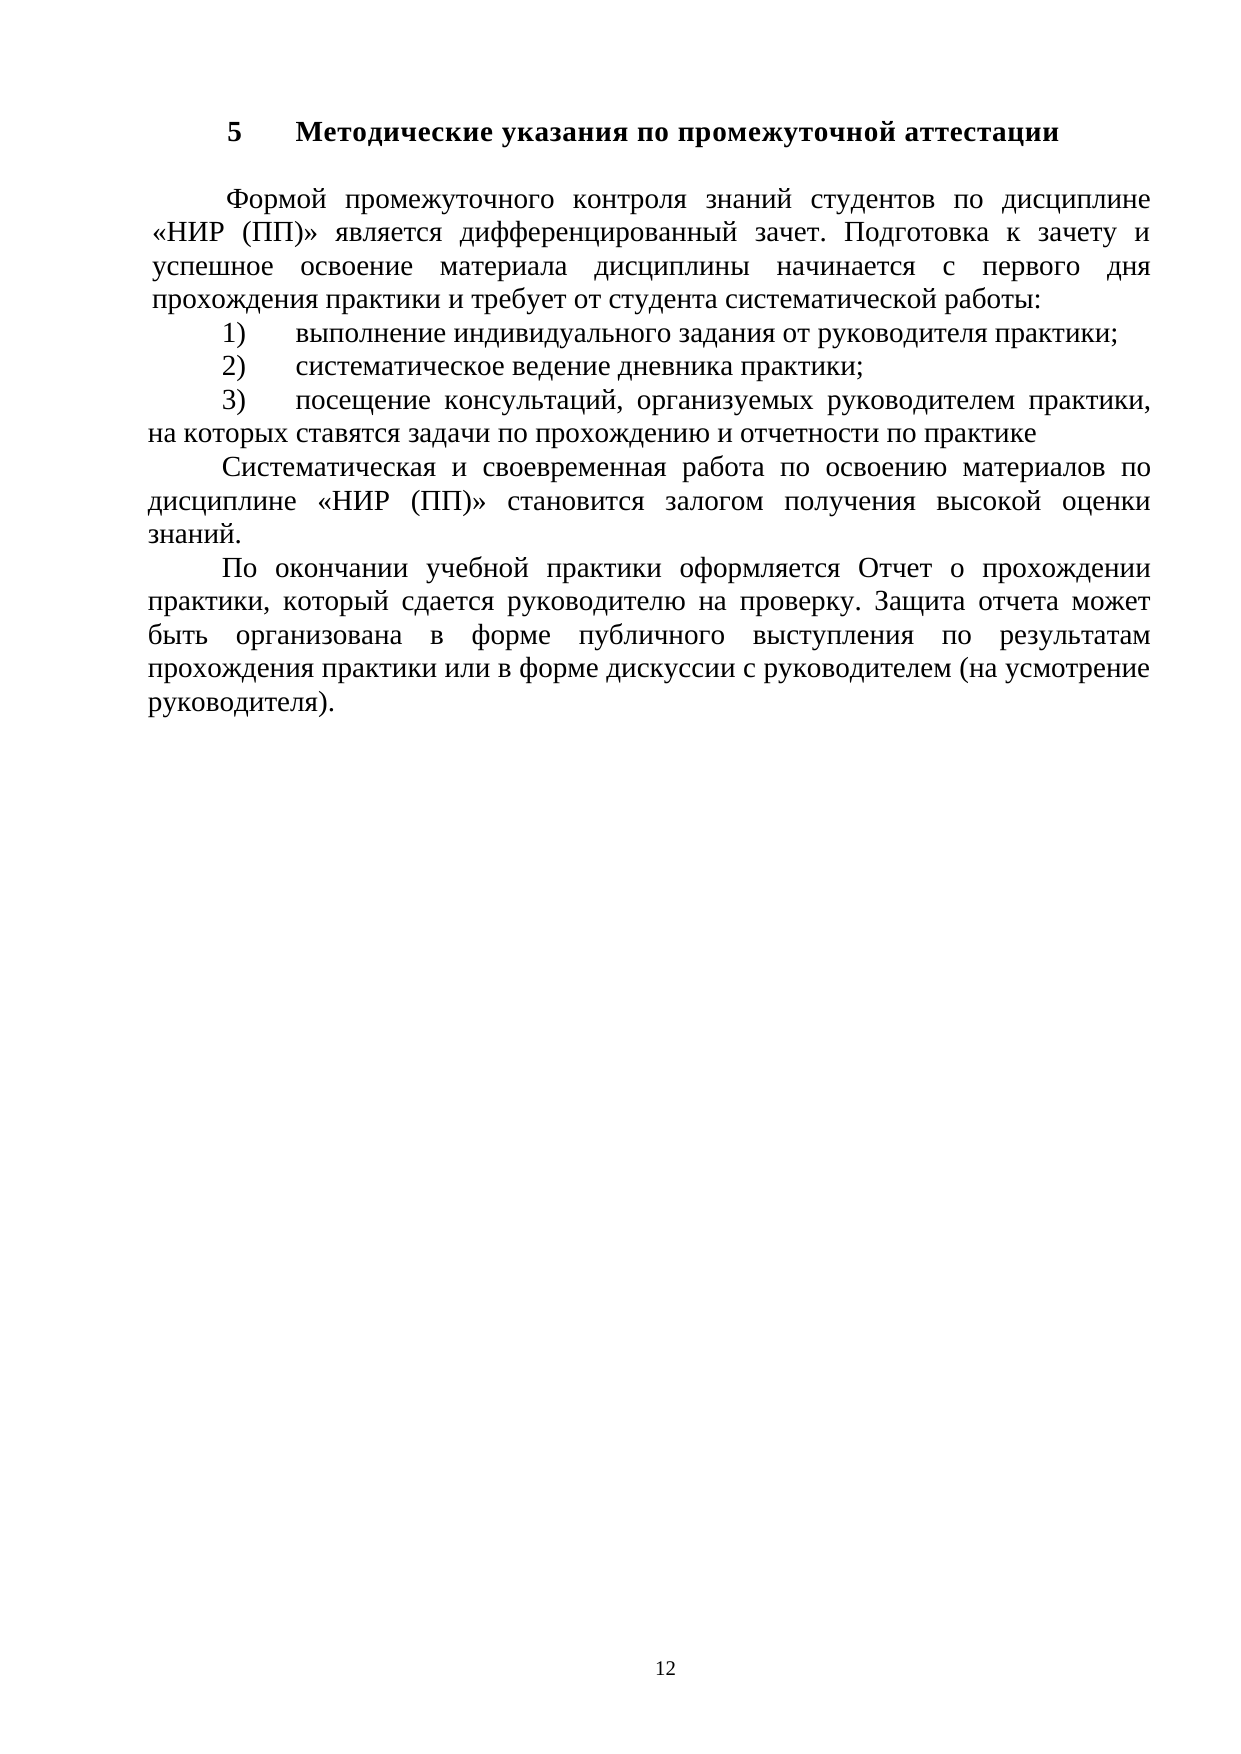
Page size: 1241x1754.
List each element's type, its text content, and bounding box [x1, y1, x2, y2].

text По окончании учебной практики оформляется Отчет о прохождении практики, который сдается руководителю на проверку. Защита отчета может быть организована в форме публичного выступления по результатам прохождения практики или в форме дискуссии с руководителем (на усмотрение руководителя). [148, 550, 1152, 717]
list выполнение индивидуального задания от руководителя практики; [148, 315, 1152, 348]
list посещение консультаций, организуемых руководителем практики, на которых ставятся задачи по прохождению и отчетности по практике [148, 382, 1152, 449]
text Формой промежуточного контроля знаний студентов по дисциплине «НИР (ПП)» является дифференцированный зачет. Подготовка к зачету и успешное освоение материала дисциплины начинается с первого дня прохождения практики и требует от студента систематической работы: [152, 181, 1152, 315]
list систематическое ведение дневника практики; [148, 348, 1152, 382]
text Систематическая и своевременная работа по освоению материалов по дисциплине «НИР (ПП)» становится залогом получения высокой оценки знаний. [148, 449, 1152, 550]
subtitle Методические указания по промежуточной аттестации [148, 114, 1152, 147]
